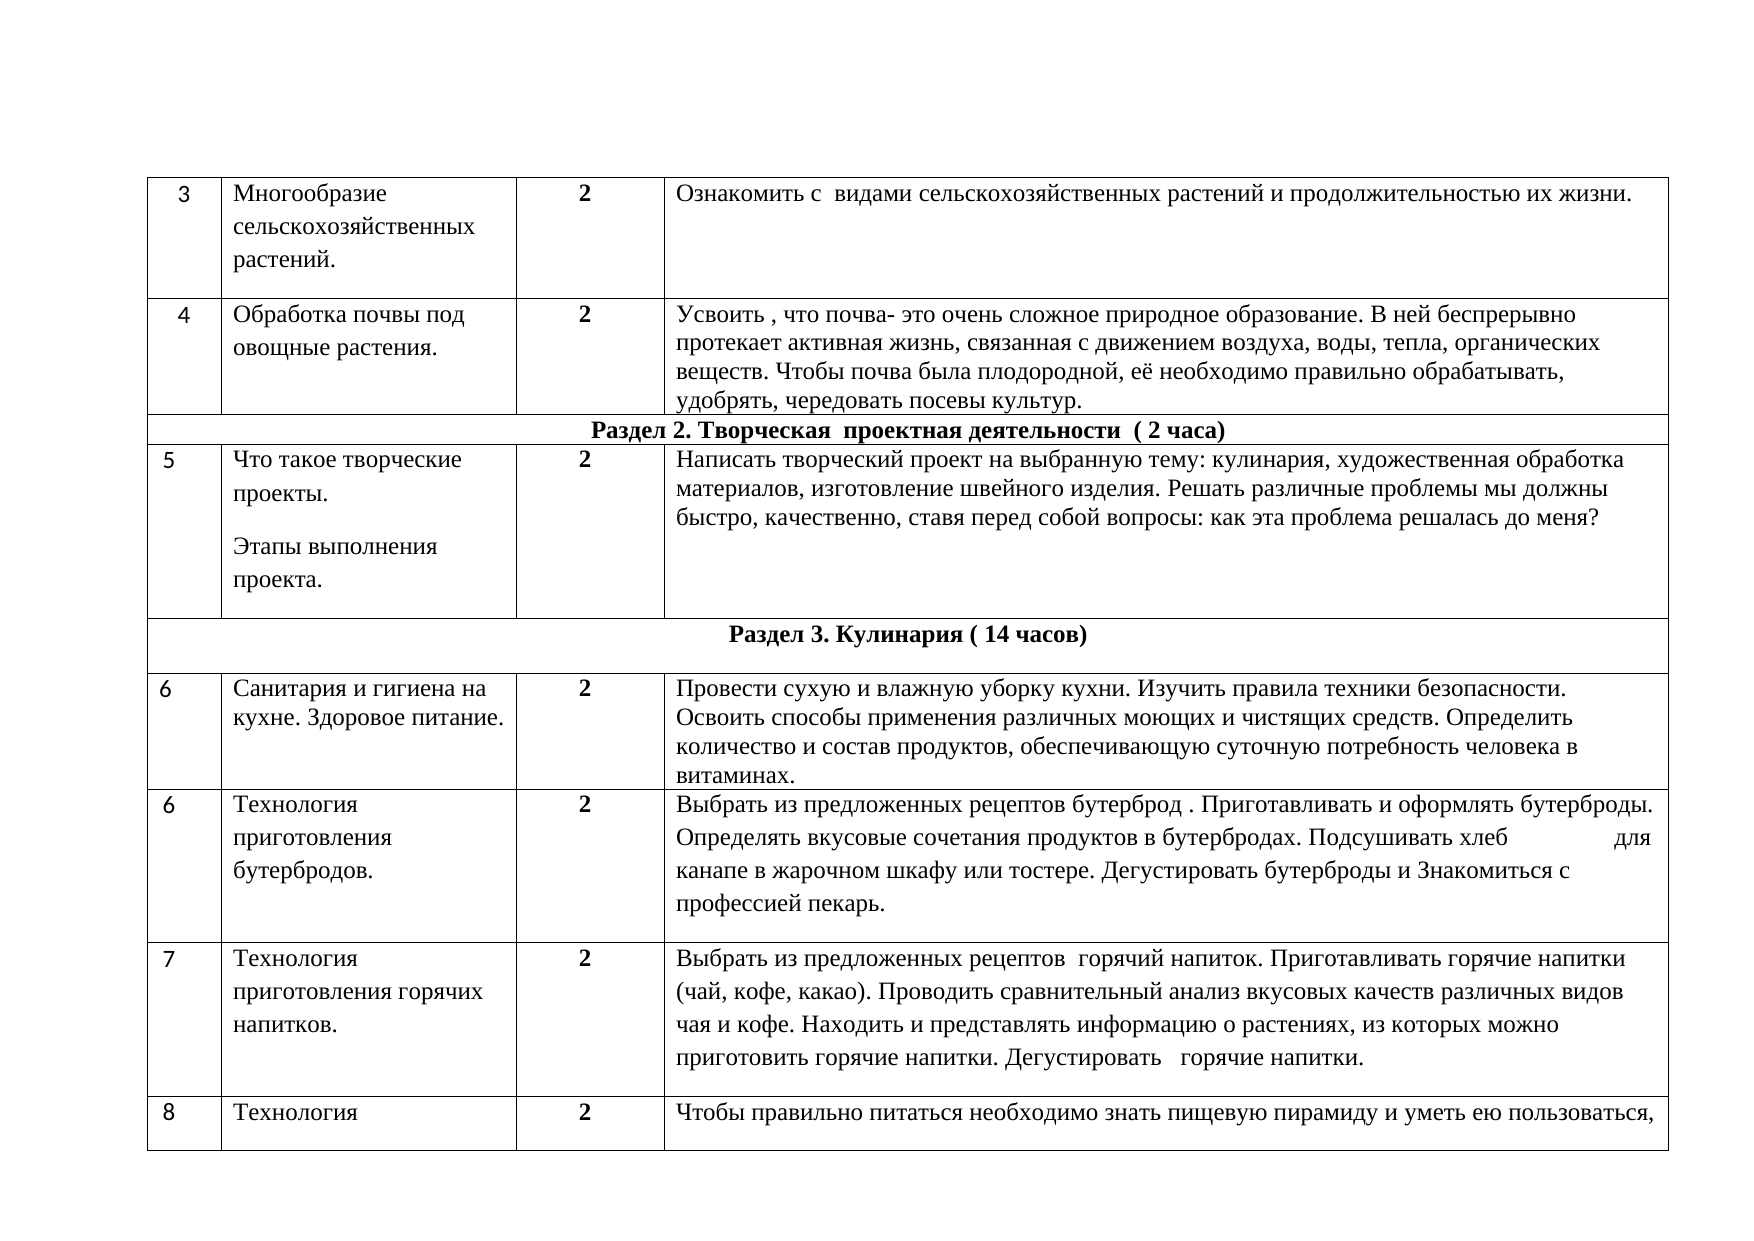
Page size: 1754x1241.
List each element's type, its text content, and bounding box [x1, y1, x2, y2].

table_cell Технология приготовления горячих напитков. [222, 943, 516, 1096]
table_cell 4 [148, 299, 221, 414]
table_cell 2 [517, 299, 664, 414]
table_cell 8 [148, 1097, 221, 1150]
table_cell 6 [148, 674, 221, 788]
table_cell Провести сухую и влажную уборку кухни. Изучить правила техники безопасности. Освоить способы применения различных моющих и чистящих средств. Определить количество и состав продуктов, обеспечивающую суточную потребность человека в витаминах. [665, 674, 1668, 788]
table_cell 2 [517, 178, 664, 298]
table_cell 3 [148, 178, 221, 298]
table_cell 2 [517, 674, 664, 788]
table_cell Ознакомить с видами сельскохозяйственных растений и продолжительностью их жизни. [665, 178, 1668, 298]
table_cell 6 [148, 790, 221, 942]
table_cell 2 [517, 790, 664, 942]
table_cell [665, 1097, 1668, 1150]
table_cell 2 [517, 1097, 664, 1150]
table_cell Что такое творческие проекты. Этапы выполнения проекта. [222, 445, 516, 618]
table_cell 2 [517, 943, 664, 1096]
table_cell Санитария и гигиена на кухне. Здоровое питание. [222, 674, 516, 788]
table_cell Обработка почвы под овощные растения. [222, 299, 516, 414]
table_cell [222, 1097, 516, 1150]
table_cell Выбрать из предложенных рецептов горячий напиток. Приготавливать горячие напитки (чай, кофе, какао). Проводить сравнительный анализ вкусовых качеств различных видов чая и кофе. Находить и представлять информацию о растениях, из которых можно приготовить горячие напитки. Дегустировать горячие напитки. [665, 943, 1668, 1096]
table_cell Написать творческий проект на выбранную тему: кулинария, художественная обработка материалов, изготовление швейного изделия. Решать различные проблемы мы должны быстро, качественно, ставя перед собой вопросы: как эта проблема решалась до меня? [665, 445, 1668, 618]
table_cell 5 [148, 445, 221, 618]
table_cell Многообразие сельскохозяйственных растений. [222, 178, 516, 298]
table_cell 2 [517, 445, 664, 618]
table_cell Выбрать из предложенных рецептов бутерброд . Приготавливать и оформлять бутерброды. Определять вкусовые сочетания продуктов в бутербродах. Подсушивать хлеб для канапе в жарочном шкафу или тостере. Дегустировать бутерброды и Знакомиться с профессией пекарь. [665, 790, 1668, 942]
table_cell 7 [148, 943, 221, 1096]
table_cell Раздел 2. Творческая проектная деятельности ( 2 часа) [148, 415, 1668, 443]
table_cell Усвоить , что почва- это очень сложное природное образование. В ней беспрерывно протекает активная жизнь, связанная с движением воздуха, воды, тепла, органических веществ. Чтобы почва была плодородной, её необходимо правильно обрабатывать, удобрять, чередовать посевы культур. [665, 299, 1668, 414]
table_cell Технология приготовления бутербродов. [222, 790, 516, 942]
table_cell Раздел 3. Кулинария ( 14 часов) [148, 619, 1668, 672]
